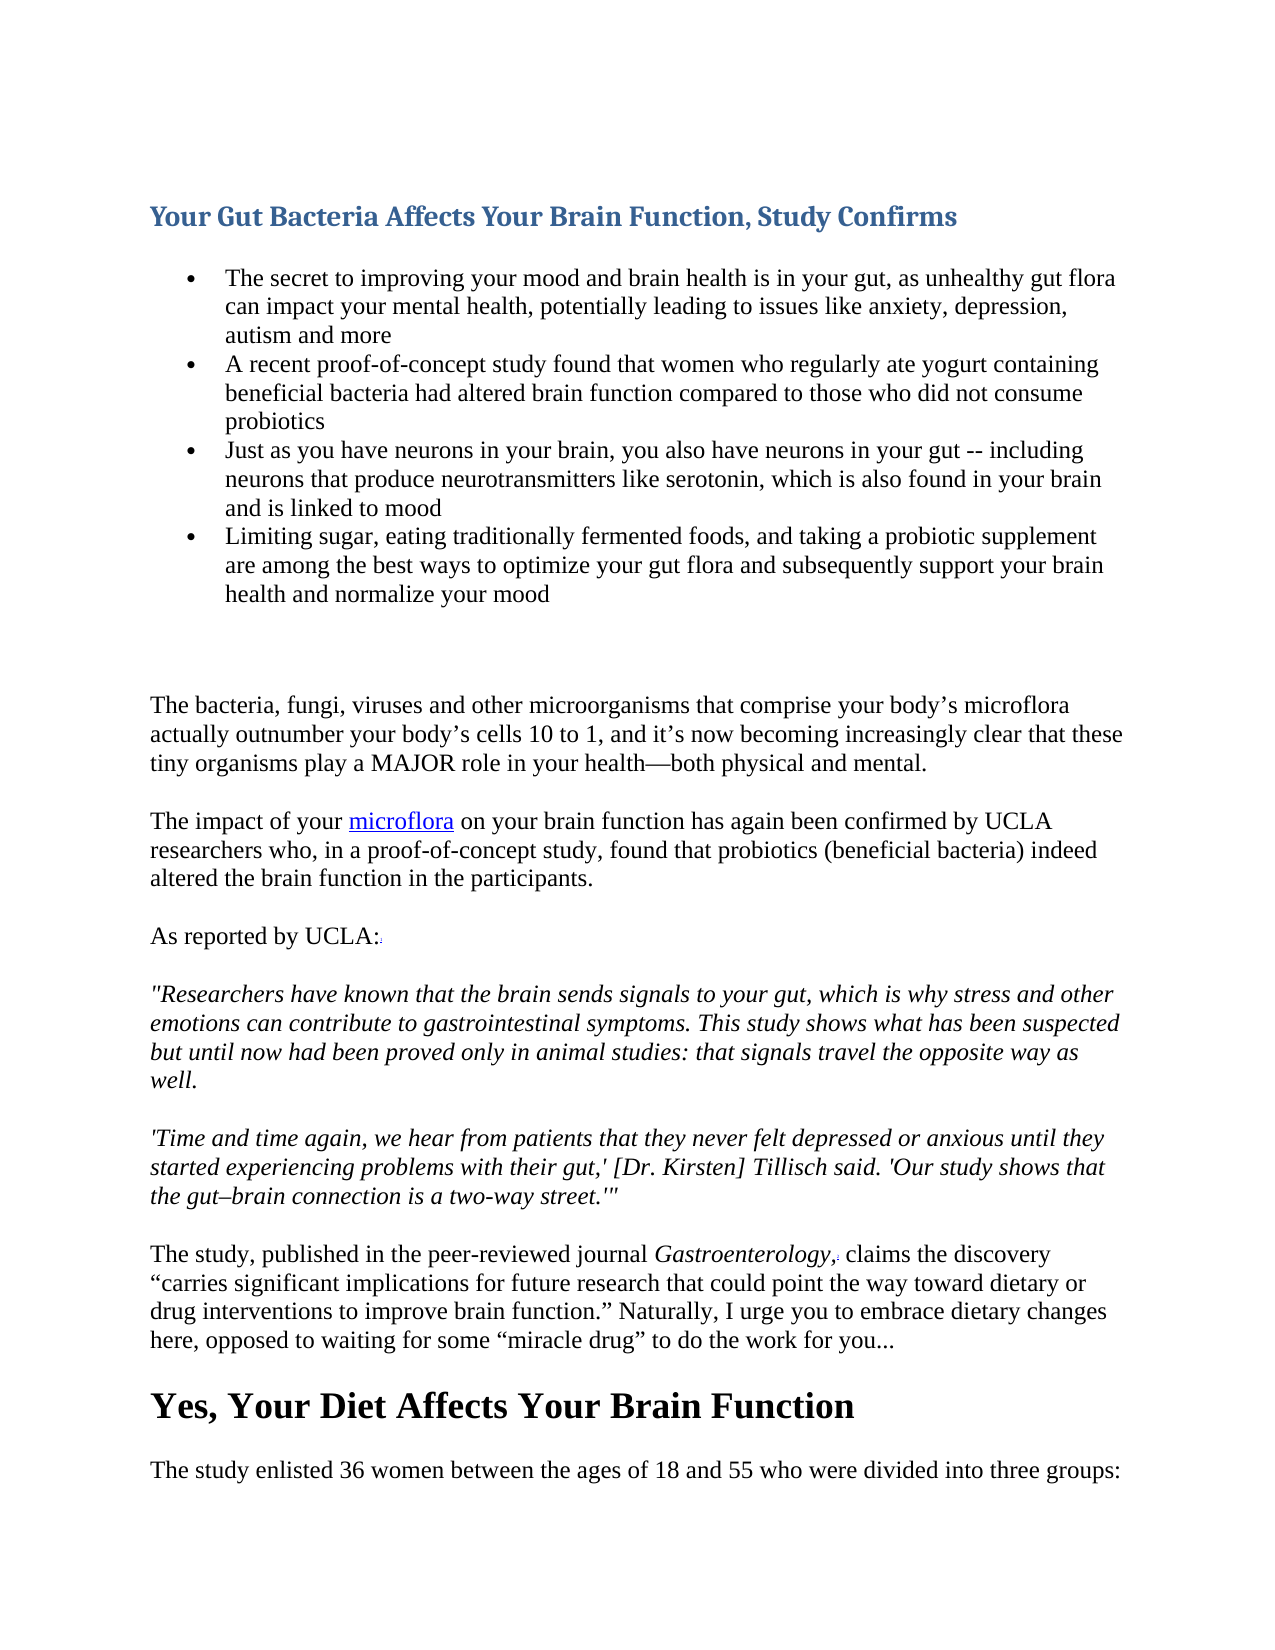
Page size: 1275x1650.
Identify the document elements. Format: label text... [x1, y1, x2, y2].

text 'Time and time again, we hear from patients that they never felt depressed or anxious until they started experiencing problems with their gut,' [Dr. Kirsten] Tillisch said. 'Our study shows that the gut–brain connection is a two-way street.'" [150, 1123, 1125, 1210]
text Yes, Your Diet Affects Your Brain Function [150, 1383, 1125, 1426]
text Your Gut Bacteria Affects Your Brain Function, Study Confirms [150, 200, 1125, 233]
text "Researchers have known that the brain sends signals to your gut, which is why stress and other emotions can contribute to gastrointestinal symptoms. This study shows what has been suspected but until now had been proved only in animal studies: that signals travel the opposite way as well. [150, 979, 1125, 1094]
list Just as you have neurons in your brain, you also have neurons in your gut -- including neurons that produce neurotransmitters like serotonin, which is also found in your brain and is linked to mood [187, 435, 1125, 521]
list Limiting sugar, eating traditionally fermented foods, and taking a probiotic supplement are among the best ways to optimize your gut flora and subsequently support your brain health and normalize your mood [187, 521, 1125, 608]
text As reported by UCLA:1 [150, 921, 1125, 950]
text The bacteria, fungi, viruses and other microorganisms that comprise your body’s microflora actually outnumber your body’s cells 10 to 1, and it’s now becoming increasingly clear that these tiny organisms play a MAJOR role in your health—both physical and mental. [150, 691, 1125, 777]
text The study enlisted 36 women between the ages of 18 and 55 who were divided into three groups: [150, 1455, 1125, 1484]
list The secret to improving your mood and brain health is in your gut, as unhealthy gut flora can impact your mental health, potentially leading to issues like anxiety, depression, autism and more [187, 263, 1125, 349]
list A recent proof-of-concept study found that women who regularly ate yogurt containing beneficial bacteria had altered brain function compared to those who did not consume probiotics [187, 349, 1125, 435]
text The impact of your microflora on your brain function has again been confirmed by UCLA researchers who, in a proof-of-concept study, found that probiotics (beneficial bacteria) indeed altered the brain function in the participants. [150, 806, 1125, 892]
text The study, published in the peer-reviewed journal Gastroenterology,2 claims the discovery “carries significant implications for future research that could point the way toward dietary or drug interventions to improve brain function.” Naturally, I urge you to embrace dietary changes here, opposed to waiting for some “miracle drug” to do the work for you... [150, 1239, 1125, 1354]
